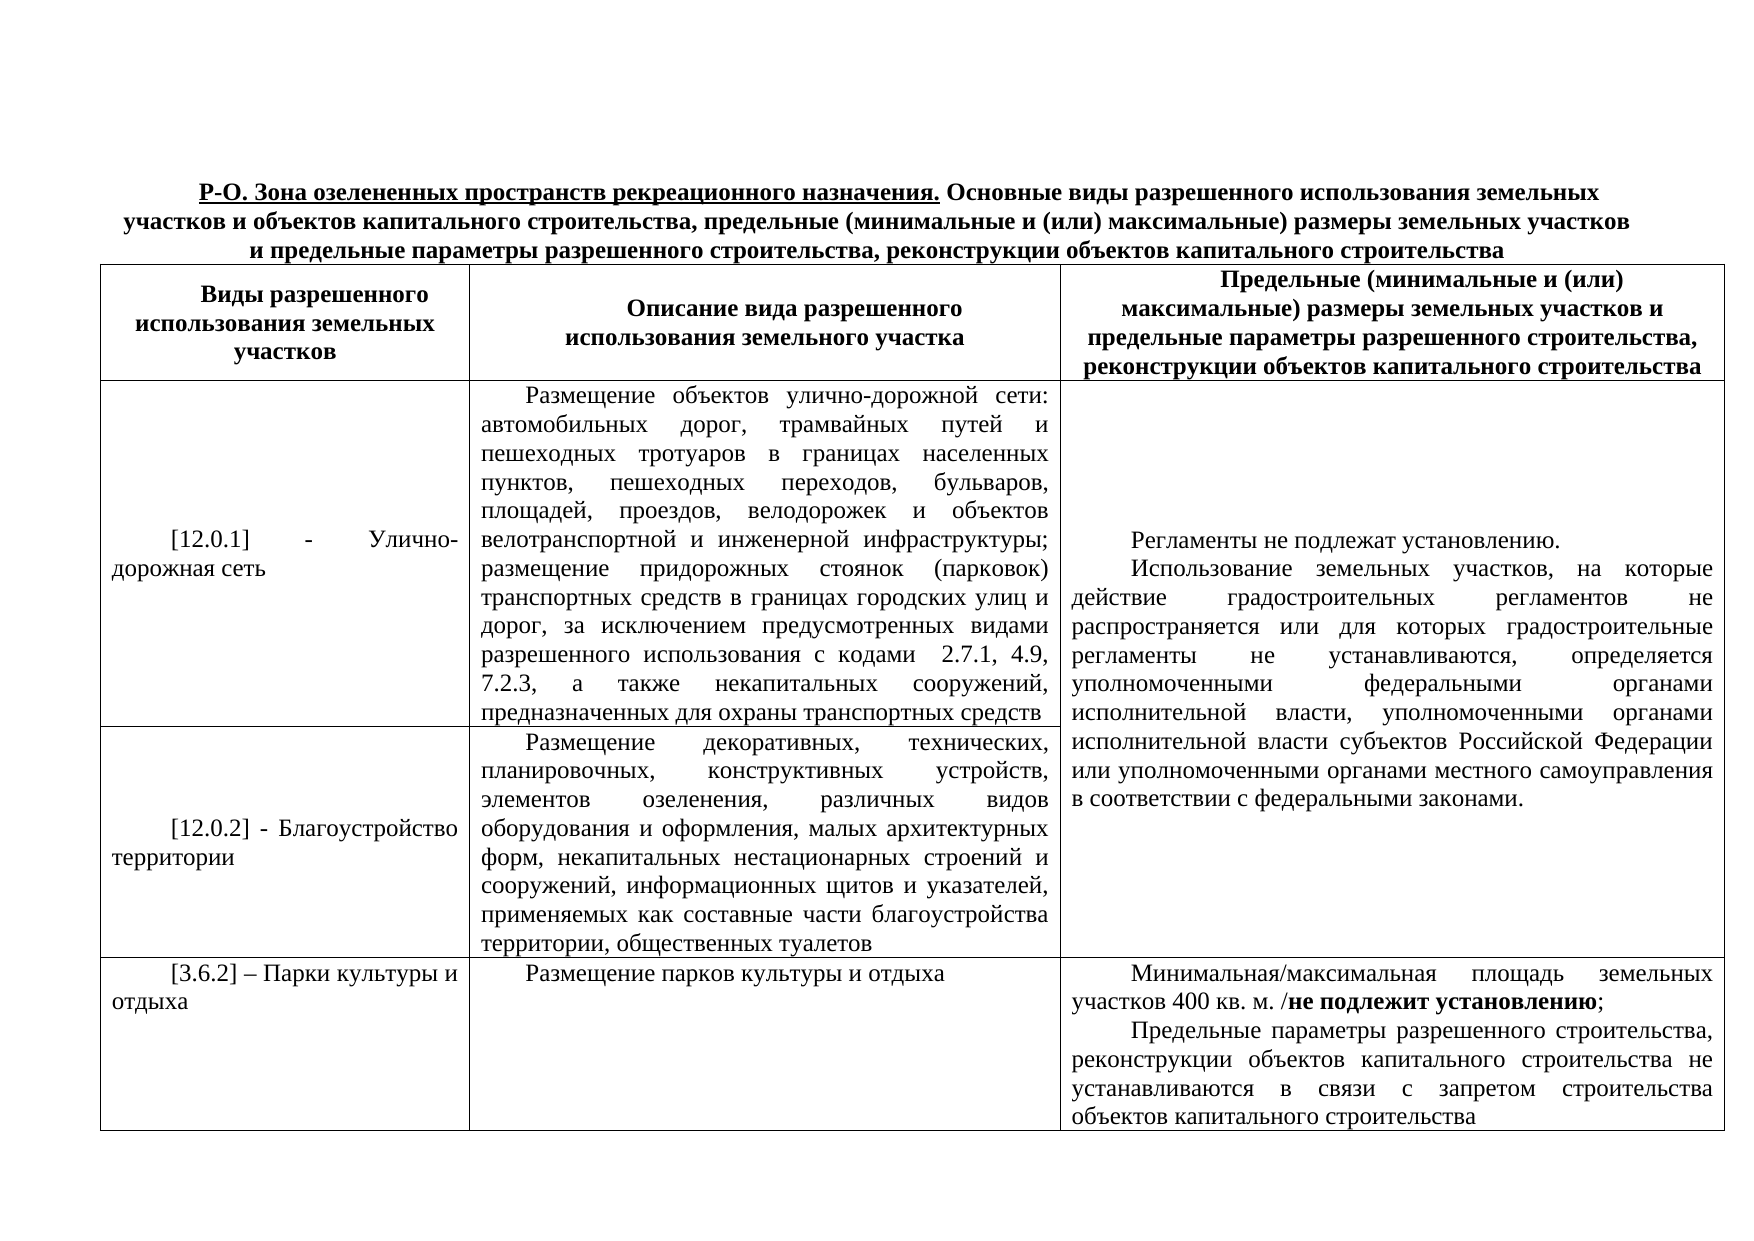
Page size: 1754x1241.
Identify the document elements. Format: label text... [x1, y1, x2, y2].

table_cell [12.0.2] - Благоустройство территории [101, 727, 469, 957]
table_cell Размещение объектов улично-дорожной сети: автомобильных дорог, трамвайных путей и пешеходных тротуаров в границах населенных пунктов, пешеходных переходов, бульваров, площадей, проездов, велодорожек и объектов велотранспортной и инженерной инфраструктуры; размещение придорожных стоянок (парковок) транспортных средств в границах городских улиц и дорог, за исключением предусмотренных видами разрешенного использования с кодами 2.7.1, 4.9, 7.2.3, а также некапитальных сооружений, предназначенных для охраны транспортных средств [470, 381, 1060, 726]
text Р-О. Зона озелененных пространств рекреационного назначения. Основные виды разрешенного использования земельных участков и объектов капитального строительства, предельные (минимальные и (или) максимальные) размеры земельных участков и предельные параметры разрешенного строительства, реконструкции объектов капитального строительства [118, 177, 1636, 263]
table_cell Регламенты не подлежат установлению. Использование земельных участков, на которые действие градостроительных регламентов не распространяется или для которых градостроительные регламенты не устанавливаются, определяется уполномоченными федеральными органами исполнительной власти, уполномоченными органами исполнительной власти субъектов Российской Федерации или уполномоченными органами местного самоуправления в соответствии с федеральными законами. [1061, 381, 1724, 957]
table_cell Размещение декоративных, технических, планировочных, конструктивных устройств, элементов озеленения, различных видов оборудования и оформления, малых архитектурных форм, некапитальных нестационарных строений и сооружений, информационных щитов и указателей, применяемых как составные части благоустройства территории, общественных туалетов [470, 727, 1060, 957]
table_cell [101, 958, 469, 1130]
table_header Предельные (минимальные и (или) максимальные) размеры земельных участков и предельные параметры разрешенного строительства, реконструкции объектов капитального строительства [1061, 265, 1724, 379]
table_cell [12.0.1] - Улично-дорожная сеть [101, 381, 469, 726]
table_header Описание вида разрешенного использования земельного участка [470, 265, 1060, 379]
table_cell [1061, 958, 1724, 1130]
table_header Виды разрешенного использования земельных участков [101, 265, 469, 379]
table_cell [470, 958, 1060, 1130]
